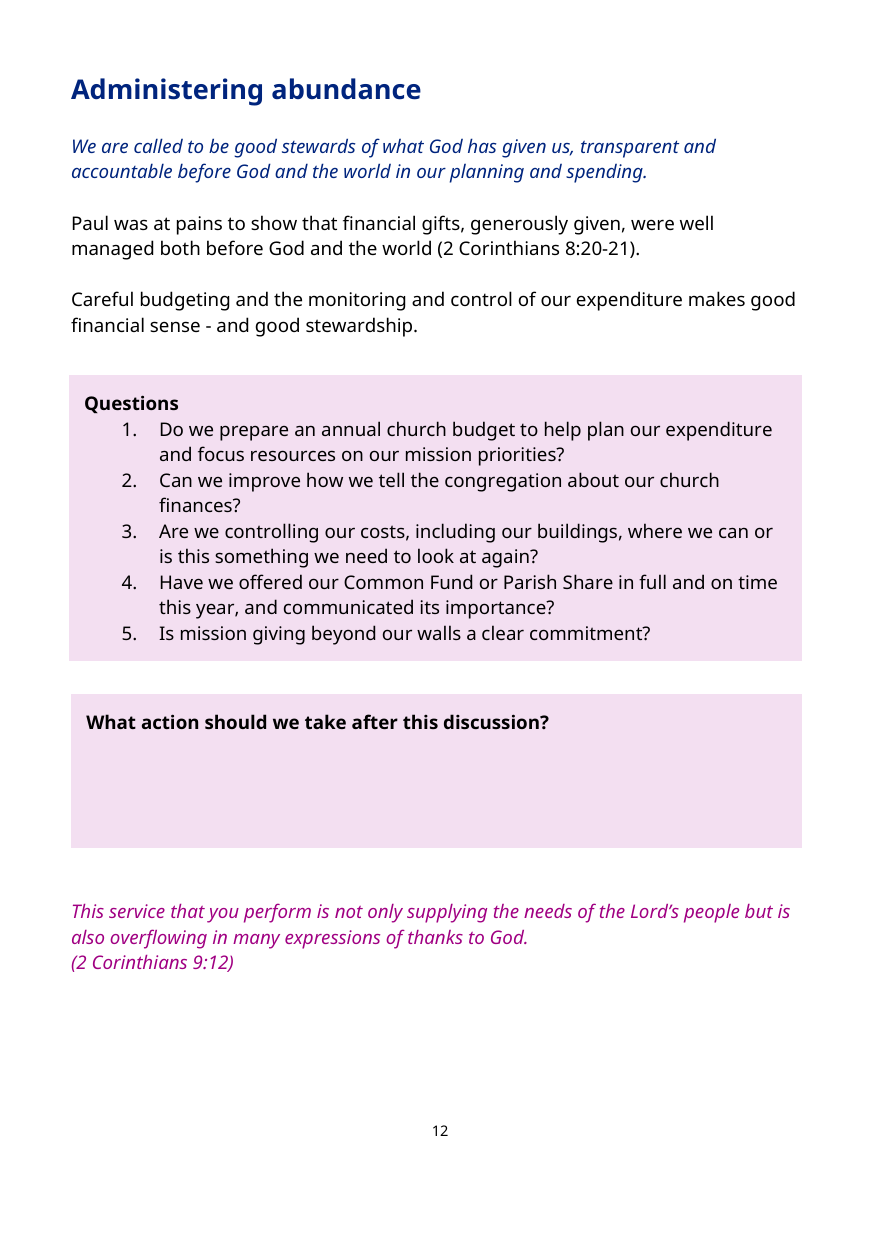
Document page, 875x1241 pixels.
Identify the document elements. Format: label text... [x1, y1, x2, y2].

text Paul was at pains to show that financial gifts, generously given, were well managed both before God and the world (2 Corinthians 8:20-21). [71, 210, 803, 261]
text Careful budgeting and the monitoring and control of our expenditure makes good financial sense - and good stewardship. [71, 286, 803, 337]
subtitle We are called to be good stewards of what God has given us, transparent and accountable before God and the world in our planning and spending. [71, 133, 803, 184]
text This service that you perform is not only supplying the needs of the Lord’s people but is also overflowing in many expressions of thanks to God. (2 Corinthians 9:12) [71, 899, 803, 975]
subtitle Administering abundance [71, 71, 803, 108]
